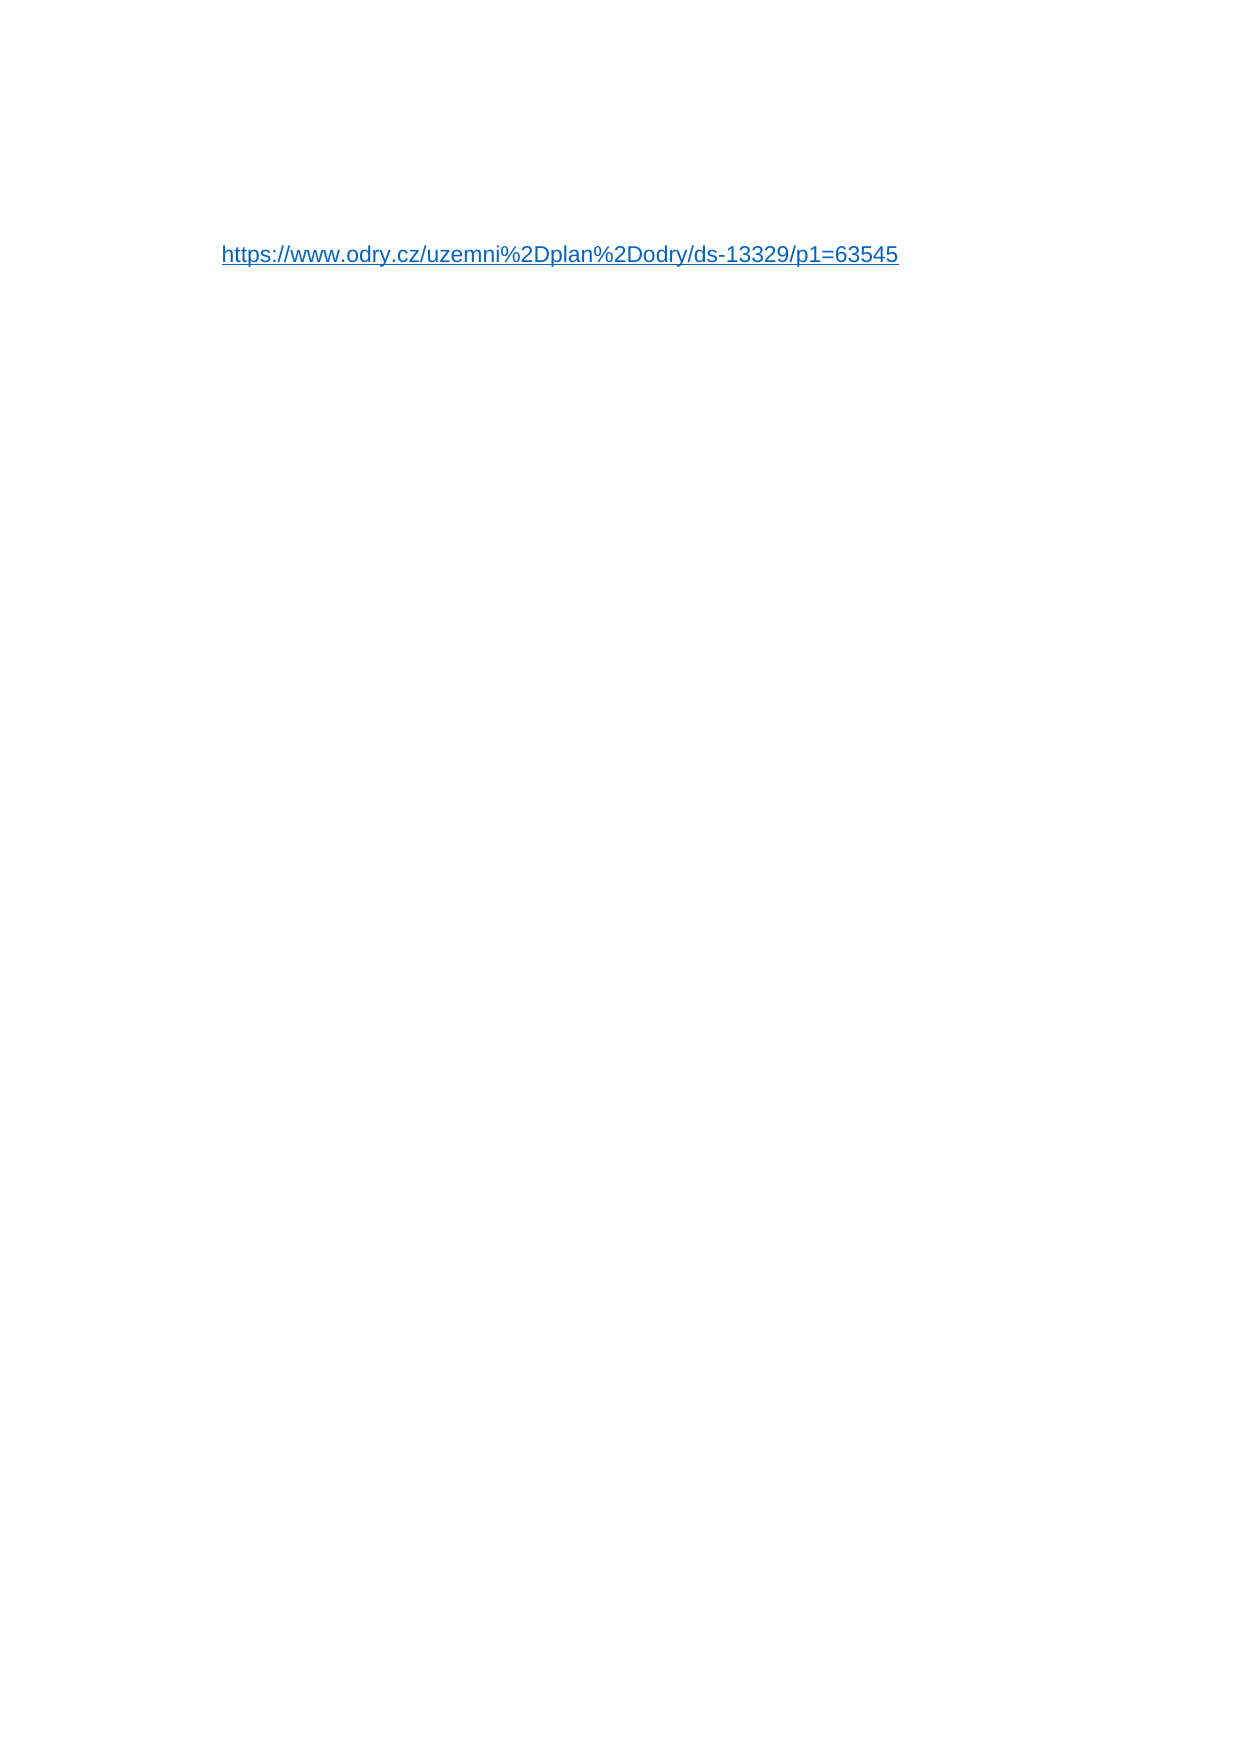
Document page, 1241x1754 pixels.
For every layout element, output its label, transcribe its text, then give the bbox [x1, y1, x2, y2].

text https://www.odry.cz/uzemni%2Dplan%2Dodry/ds-13329/p1=63545 [221, 241, 1093, 268]
